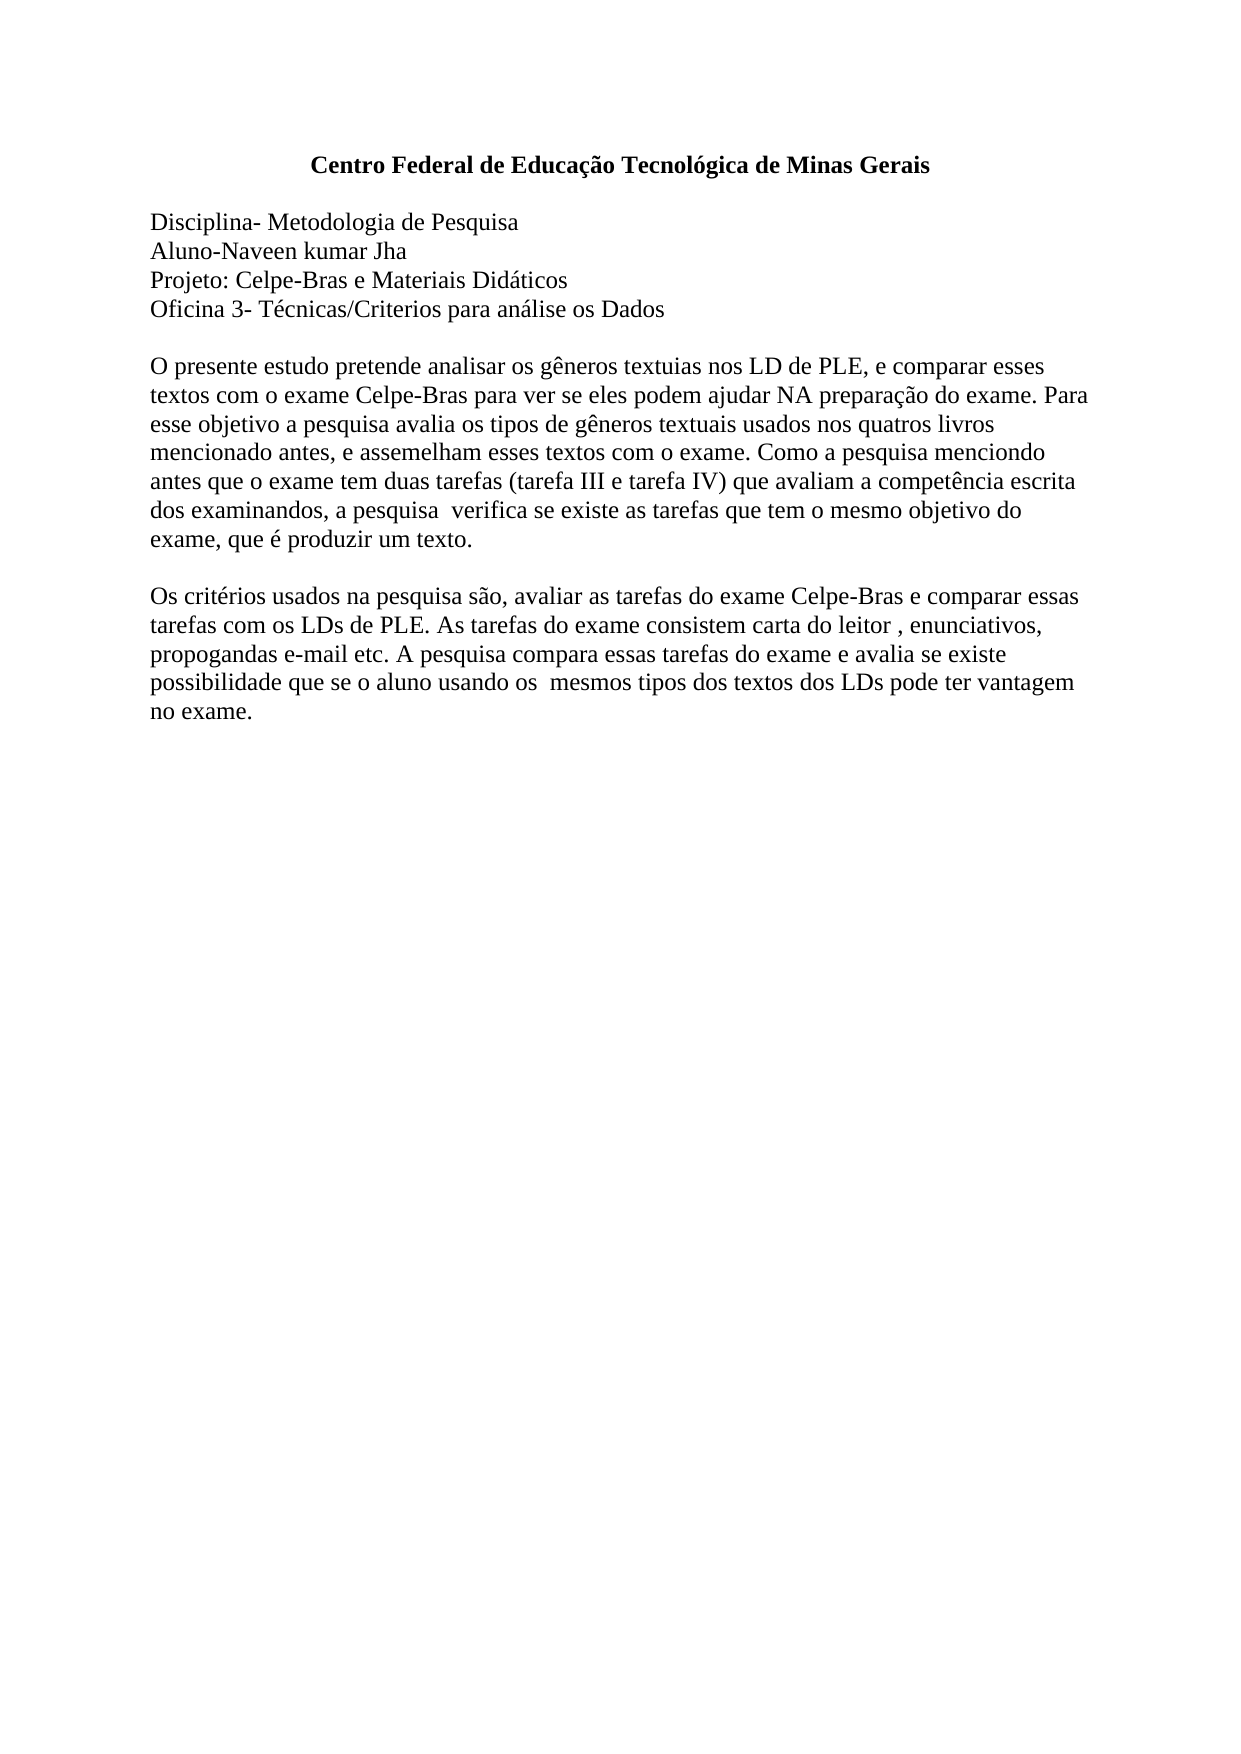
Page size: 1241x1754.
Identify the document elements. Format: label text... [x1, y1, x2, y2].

text O presente estudo pretende analisar os gêneros textuias nos LD de PLE, e comparar esses textos com o exame Celpe-Bras para ver se eles podem ajudar NA preparação do exame. Para esse objetivo a pesquisa avalia os tipos de gêneros textuais usados nos quatros livros mencionado antes, e assemelham esses textos com o exame. Como a pesquisa menciondo antes que o exame tem duas tarefas (tarefa III e tarefa IV) que avaliam a competência escrita dos examinandos, a pesquisa verifica se existe as tarefas que tem o mesmo objetivo do exame, que é produzir um texto. [150, 351, 1090, 552]
text Oficina 3- Técnicas/Criterios para análise os Dados [150, 294, 1090, 322]
text Centro Federal de Educação Tecnológica de Minas Gerais [150, 150, 1090, 179]
text Projeto: Celpe-Bras e Materiais Didáticos [150, 265, 1090, 294]
text Disciplina- Metodologia de Pesquisa [150, 207, 1090, 236]
text Os critérios usados na pesquisa são, avaliar as tarefas do exame Celpe-Bras e comparar essas tarefas com os LDs de PLE. As tarefas do exame consistem carta do leitor , enunciativos, propogandas e-mail etc. A pesquisa compara essas tarefas do exame e avalia se existe possibilidade que se o aluno usando os mesmos tipos dos textos dos LDs pode ter vantagem no exame. [150, 581, 1090, 725]
text Aluno-Naveen kumar Jha [150, 236, 1090, 265]
